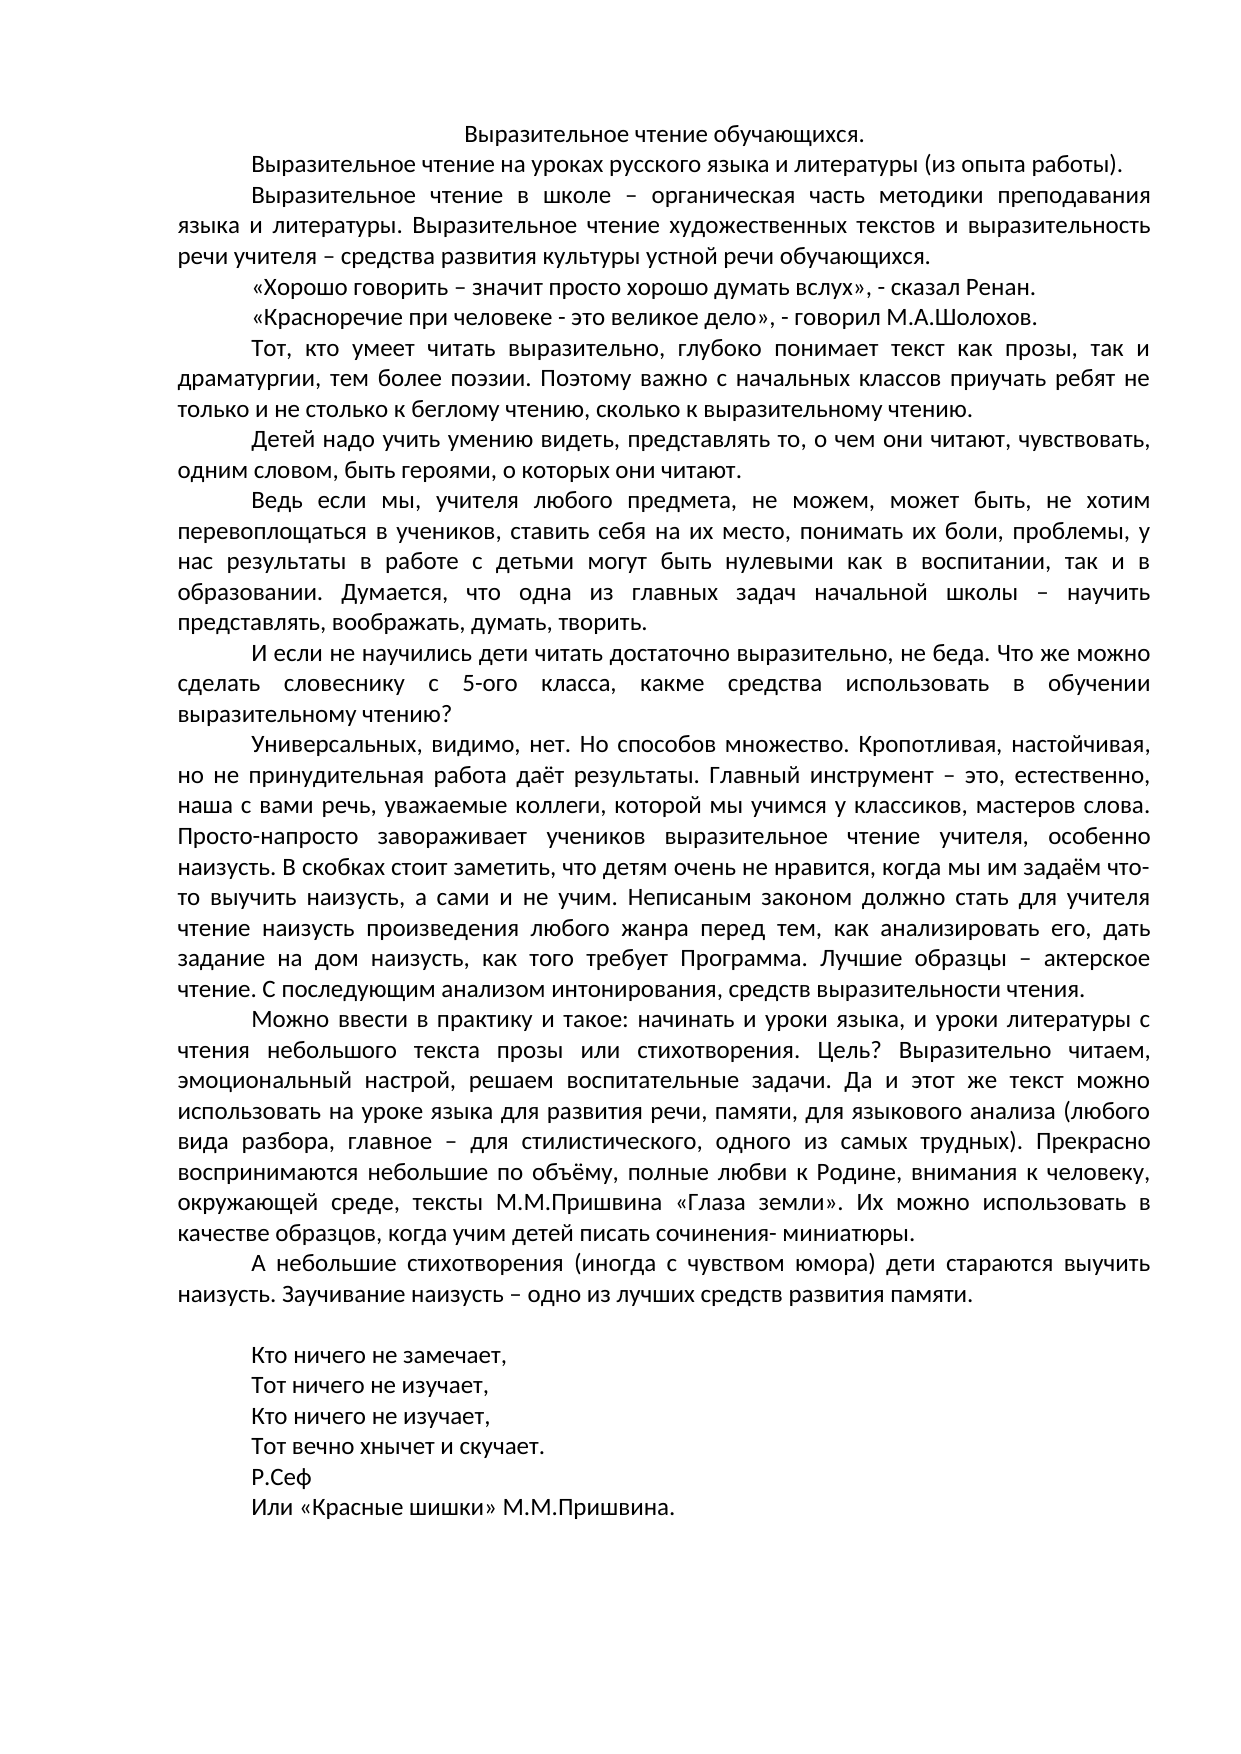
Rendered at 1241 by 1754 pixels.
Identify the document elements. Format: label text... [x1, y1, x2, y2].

text Выразительное чтение обучающихся. [177, 118, 1152, 149]
text Тот, кто умеет читать выразительно, глубоко понимает текст как прозы, так и драматургии, тем более поэзии. Поэтому важно с начальных классов приучать ребят не только и не столько к беглому чтению, сколько к выразительному чтению. [177, 332, 1152, 423]
text Или «Красные шишки» М.М.Пришвина. [177, 1492, 1152, 1522]
text Детей надо учить умению видеть, представлять то, о чем они читают, чувствовать, одним словом, быть героями, о которых они читают. [177, 423, 1152, 484]
text Кто ничего не замечает, [177, 1339, 1152, 1369]
text Ведь если мы, учителя любого предмета, не можем, может быть, не хотим перевоплощаться в учеников, ставить себя на их место, понимать их боли, проблемы, у нас результаты в работе с детьми могут быть нулевыми как в воспитании, так и в образовании. Думается, что одна из главных задач начальной школы – научить представлять, воображать, думать, творить. [177, 484, 1152, 637]
text Тот ничего не изучает, [177, 1369, 1152, 1400]
text Кто ничего не изучает, [177, 1400, 1152, 1431]
text Выразительное чтение в школе – органическая часть методики преподавания языка и литературы. Выразительное чтение художественных текстов и выразительность речи учителя – средства развития культуры устной речи обучающихся. [177, 179, 1152, 271]
text Можно ввести в практику и такое: начинать и уроки языка, и уроки литературы с чтения небольшого текста прозы или стихотворения. Цель? Выразительно читаем, эмоциональный настрой, решаем воспитательные задачи. Да и этот же текст можно использовать на уроке языка для развития речи, памяти, для языкового анализа (любого вида разбора, главное – для стилистического, одного из самых трудных). Прекрасно воспринимаются небольшие по объёму, полные любви к Родине, внимания к человеку, окружающей среде, тексты М.М.Пришвина «Глаза земли». Их можно использовать в качестве образцов, когда учим детей писать сочинения- миниатюры. [177, 1003, 1152, 1247]
text И если не научились дети читать достаточно выразительно, не беда. Что же можно сделать словеснику с 5-ого класса, какме средства использовать в обучении выразительному чтению? [177, 637, 1152, 728]
text Тот вечно хнычет и скучает. [177, 1431, 1152, 1461]
text Универсальных, видимо, нет. Но способов множество. Кропотливая, настойчивая, но не принудительная работа даёт результаты. Главный инструмент – это, естественно, наша с вами речь, уважаемые коллеги, которой мы учимся у классиков, мастеров слова. Просто-напросто завораживает учеников выразительное чтение учителя, особенно наизусть. В скобках стоит заметить, что детям очень не нравится, когда мы им задаём что-то выучить наизусть, а сами и не учим. Неписаным законом должно стать для учителя чтение наизусть произведения любого жанра перед тем, как анализировать его, дать задание на дом наизусть, как того требует Программа. Лучшие образцы – актерское чтение. С последующим анализом интонирования, средств выразительности чтения. [177, 728, 1152, 1003]
text «Красноречие при человеке - это великое дело», - говорил М.А.Шолохов. [177, 301, 1152, 332]
text «Хорошо говорить – значит просто хорошо думать вслух», - сказал Ренан. [177, 271, 1152, 301]
text А небольшие стихотворения (иногда с чувством юмора) дети стараются выучить наизусть. Заучивание наизусть – одно из лучших средств развития памяти. [177, 1247, 1152, 1308]
text Р.Сеф [177, 1461, 1152, 1492]
text Выразительное чтение на уроках русского языка и литературы (из опыта работы). [177, 149, 1152, 179]
